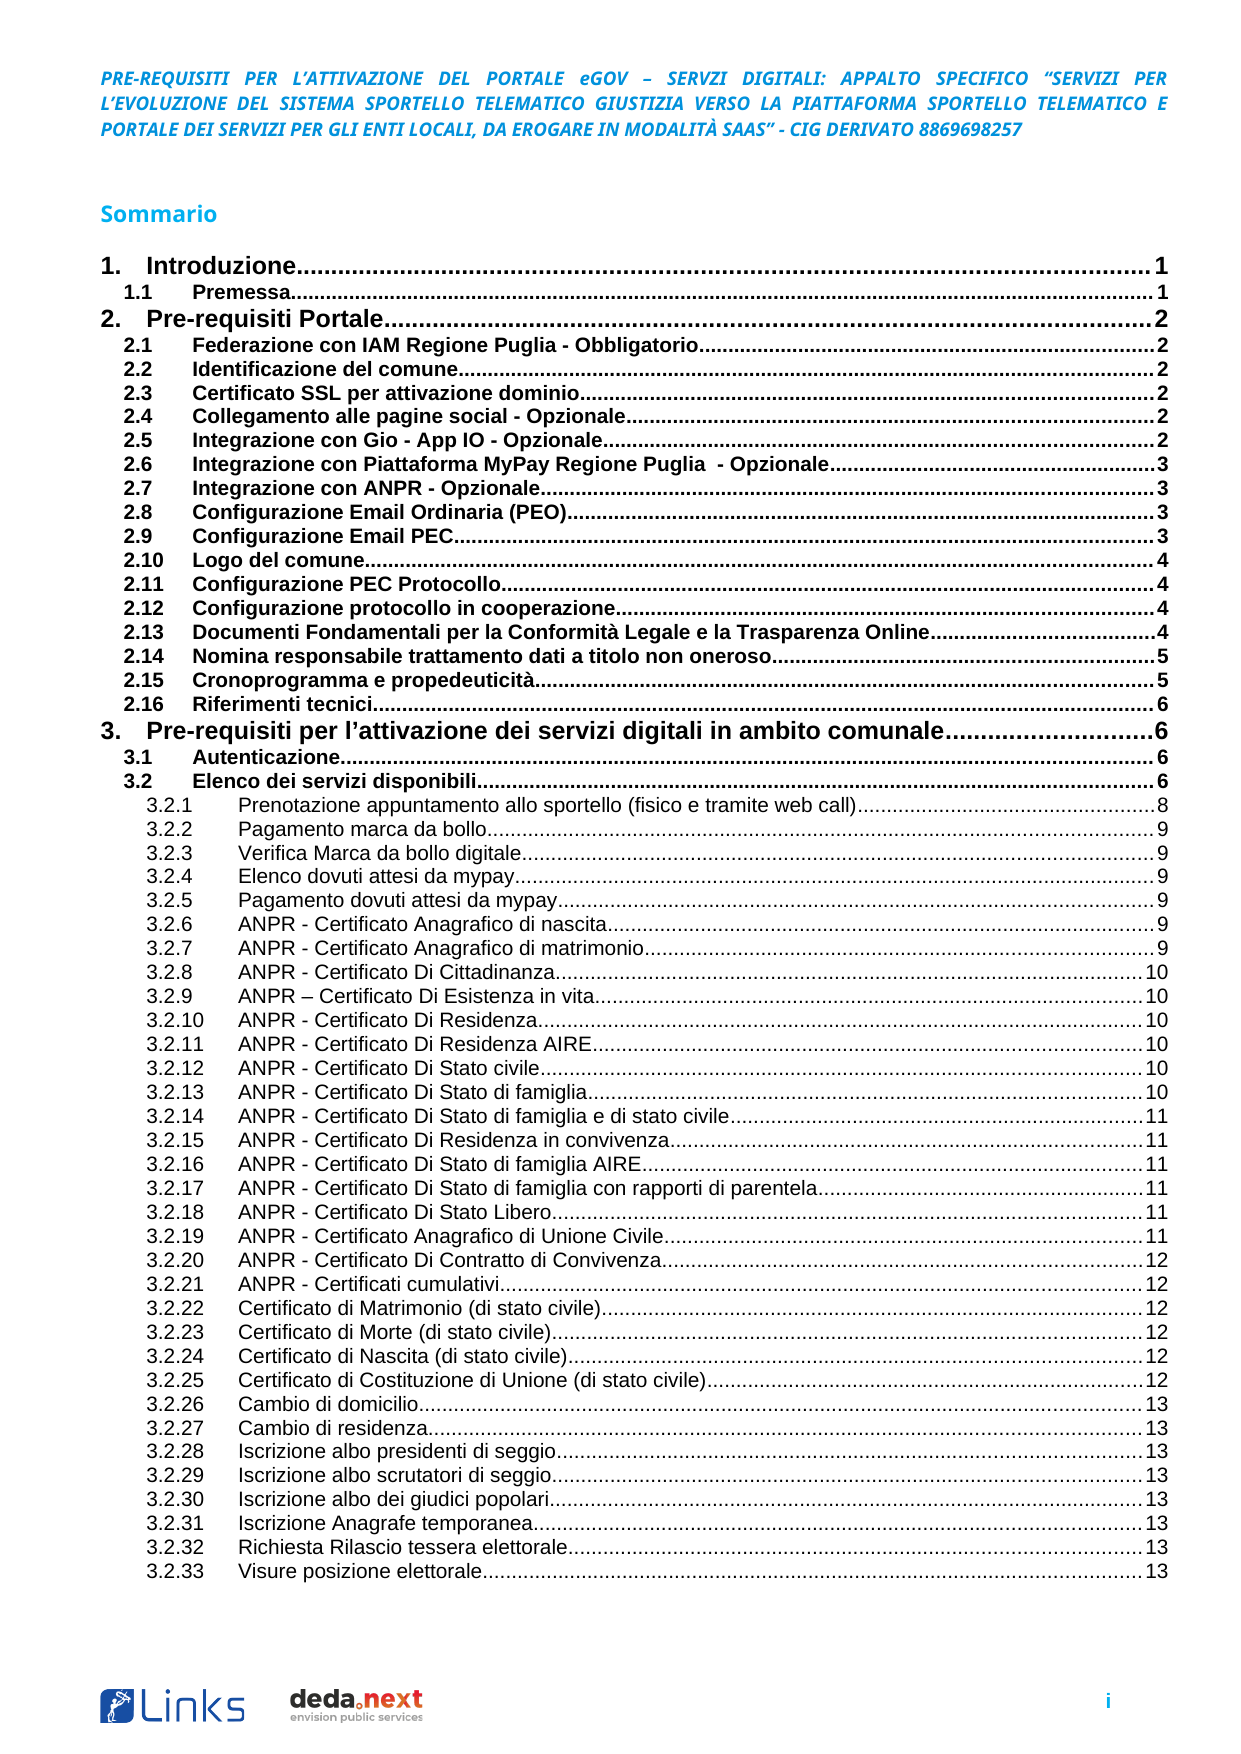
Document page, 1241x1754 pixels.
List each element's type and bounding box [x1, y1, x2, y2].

picture [100, 1689, 245, 1723]
picture [290, 1689, 423, 1723]
